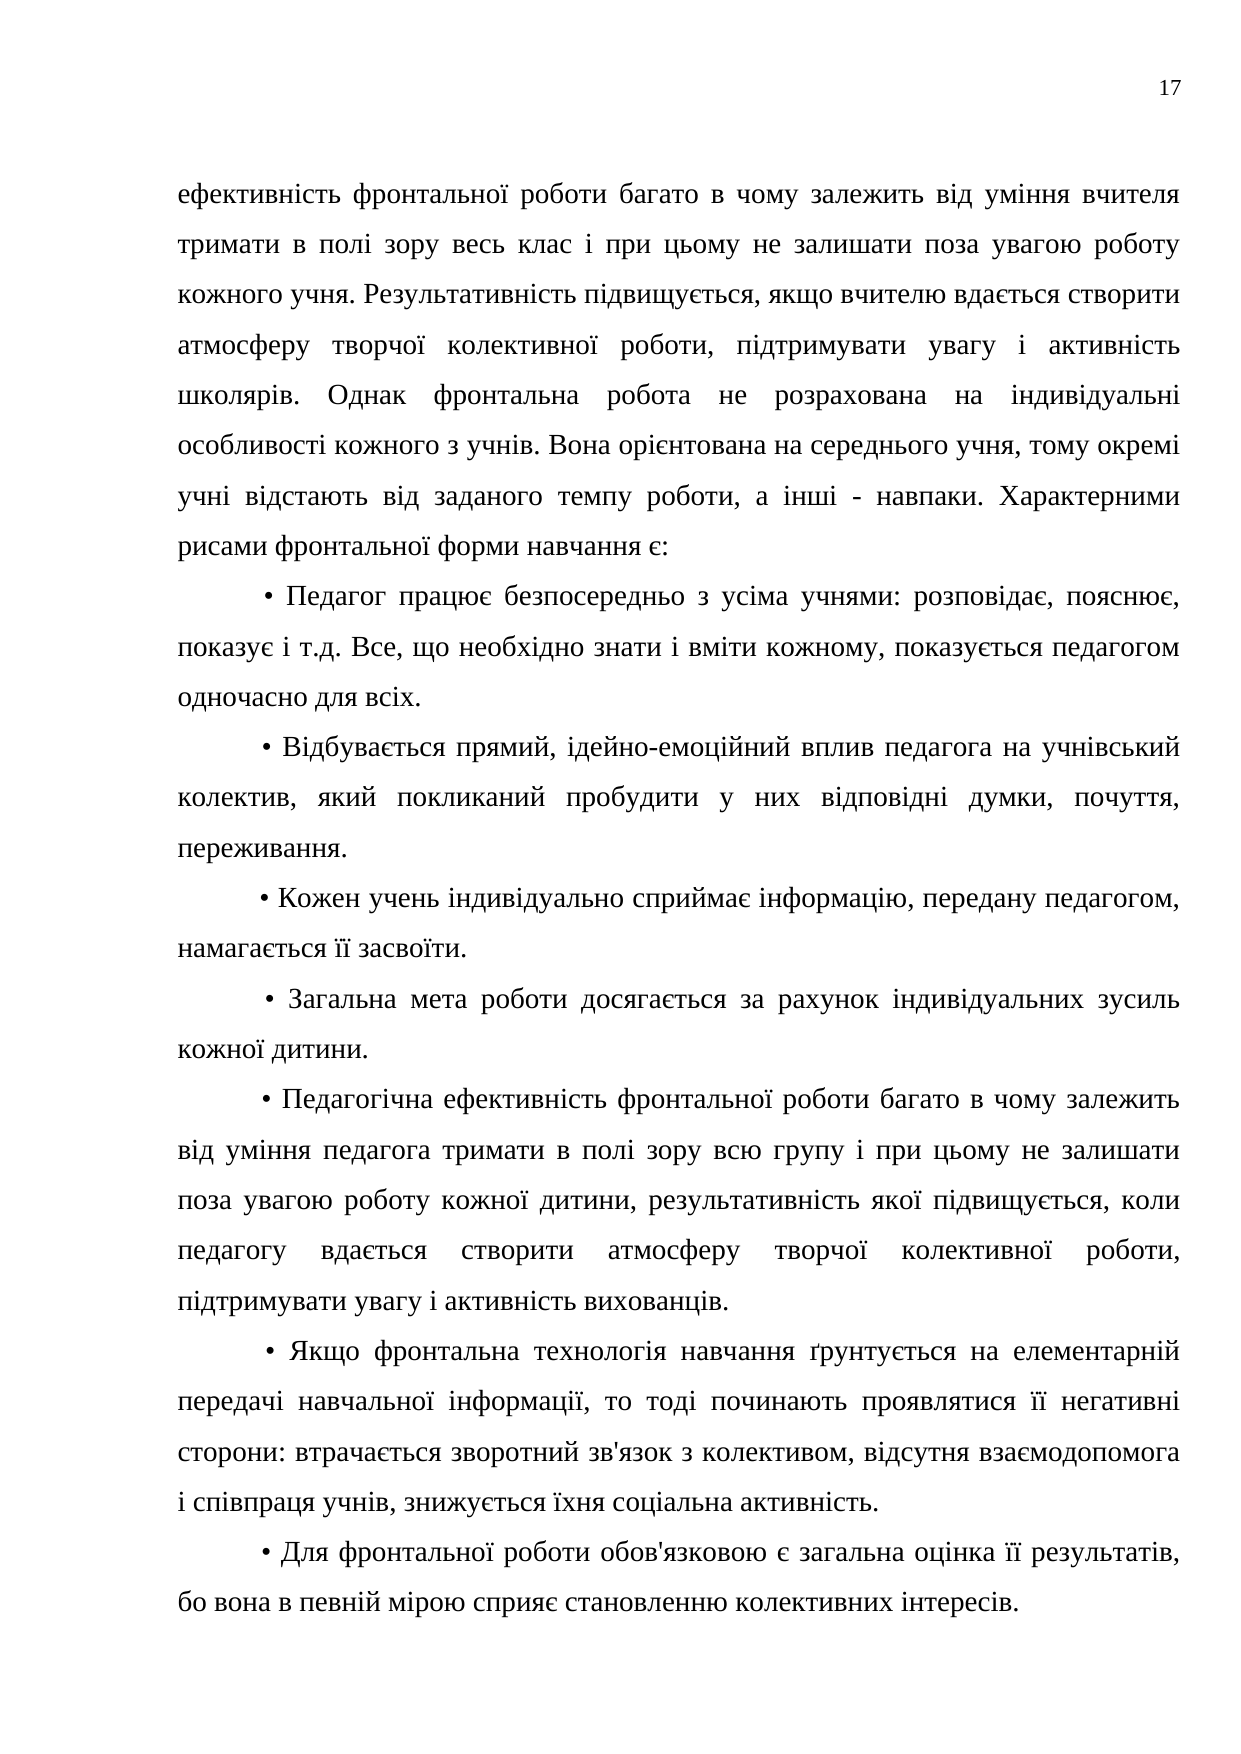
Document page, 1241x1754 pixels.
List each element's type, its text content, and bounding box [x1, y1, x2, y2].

text • Загальна мета роботи досягається за рахунок індивідуальних зусиль кожної дитини. [177, 981, 1181, 1065]
text • Педагогічна ефективність фронтальної роботи багато в чому залежить від уміння педагога тримати в полі зору всю групу і при цьому не залишати поза увагою роботу кожної дитини, результативність якої підвищується, коли педагогу вдається створити атмосферу творчої колективної роботи, підтримувати увагу і активність вихованців. [177, 1081, 1181, 1316]
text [177, 176, 1181, 562]
text • Відбувається прямий, ідейно-емоційний вплив педагога на учнівський колектив, який покликаний пробудити у них відповідні думки, почуття, переживання. [177, 729, 1181, 863]
text • Педагог працює безпосередньо з усіма учнями: розповідає, пояснює, показує і т.д. Все, що необхідно знати і вміти кожному, показується педагогом одночасно для всіх. [177, 578, 1181, 712]
text • Якщо фронтальна технологія навчання ґрунтується на елементарній передачі навчальної інформації, то тоді починають проявлятися її негативні сторони: втрачається зворотний зв'язок з колективом, відсутня взаємодопомога і співпраця учнів, знижується їхня соціальна активність. [177, 1333, 1181, 1517]
text • Для фронтальної роботи обов'язковою є загальна оцінка її результатів, бо вона в певній мірою сприяє становленню колективних інтересів. [177, 1534, 1181, 1618]
text • Кожен учень індивідуально сприймає інформацію, передану педагогом, намагається її засвоїти. [177, 880, 1181, 964]
